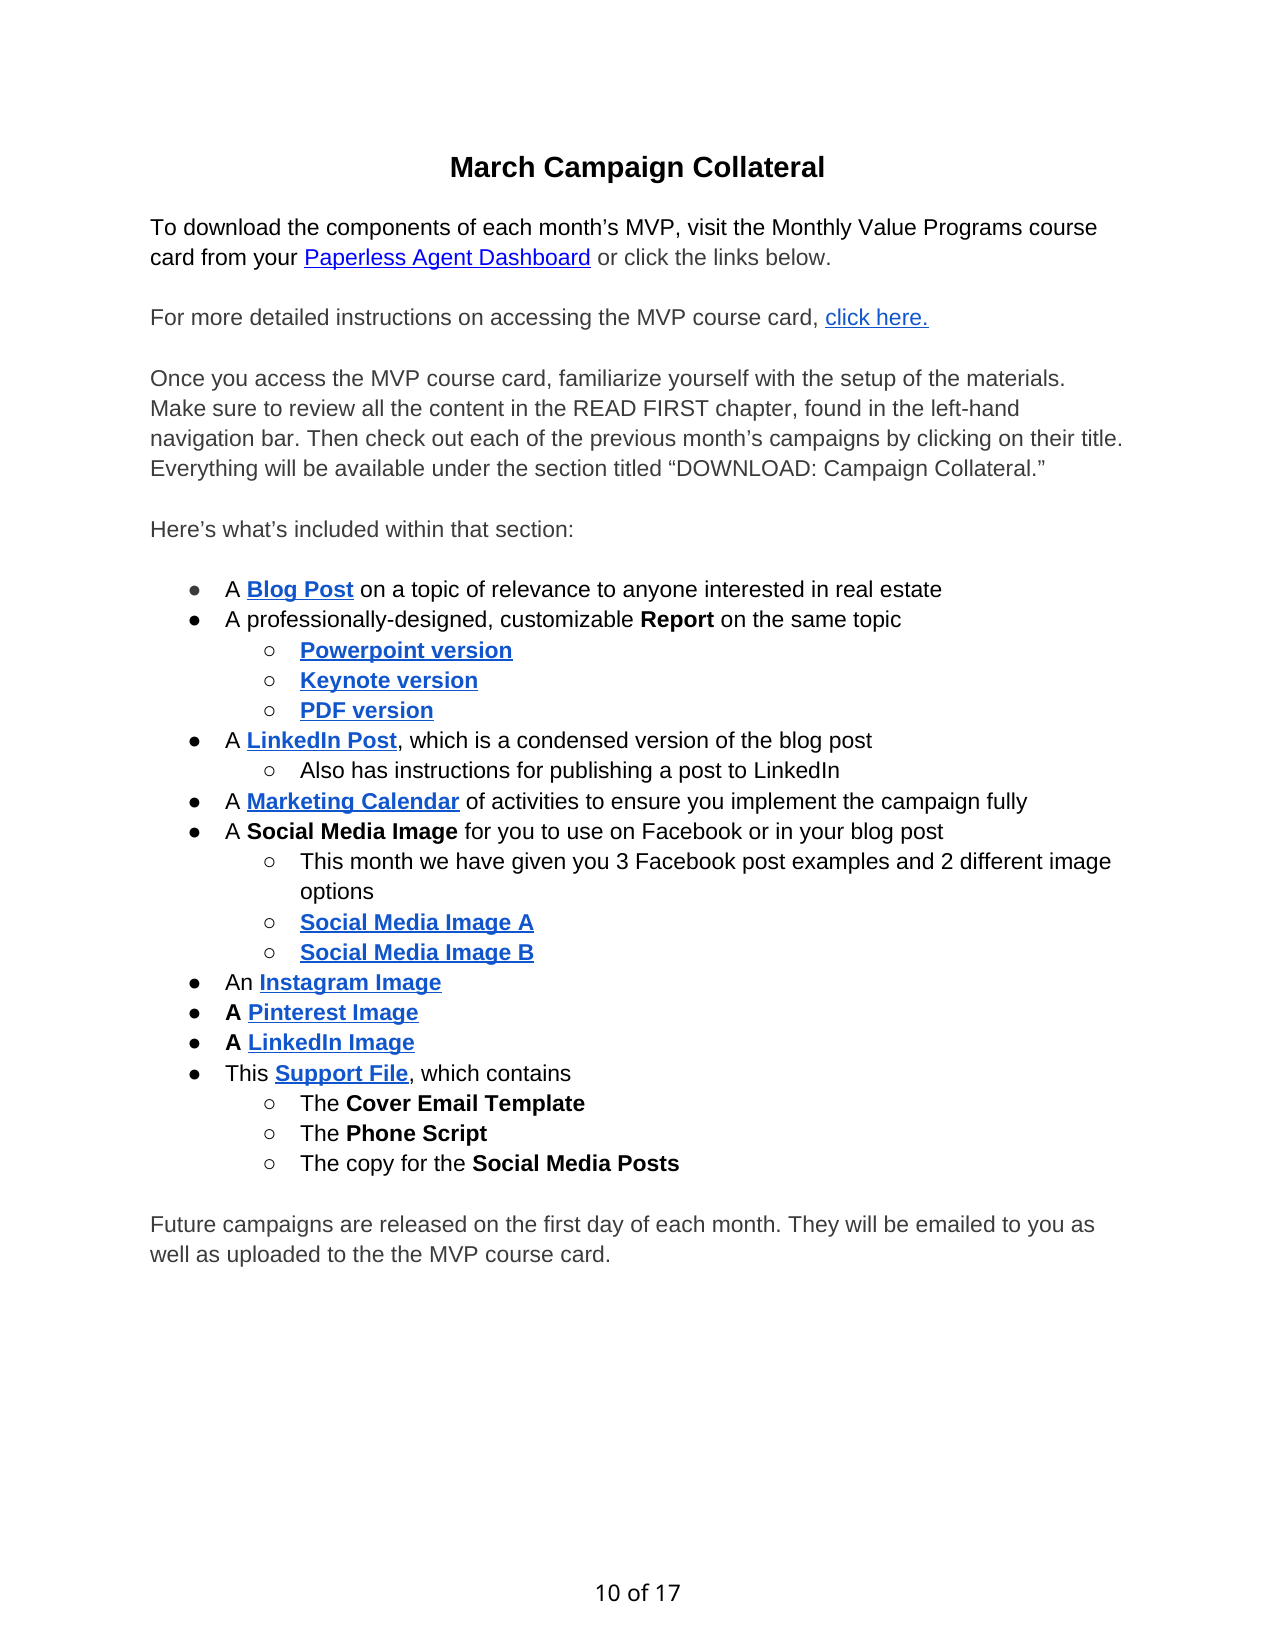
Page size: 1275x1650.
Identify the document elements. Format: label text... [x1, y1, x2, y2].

list A LinkedIn Post, which is a condensed version of the blog post [187, 727, 1125, 754]
text Future campaigns are released on the first day of each month. They will be emailed to you as well as uploaded to the the MVP course card. [150, 1211, 1125, 1267]
list A Pinterest Image [187, 999, 1125, 1026]
subtitle March Campaign Collateral [150, 150, 1125, 183]
list Powerpoint version [262, 637, 1125, 663]
text Here’s what’s included within that section: [150, 516, 1125, 542]
list Also has instructions for publishing a post to LinkedIn [262, 757, 1125, 784]
list Social Media Image A [262, 908, 1125, 935]
list PDF version [262, 697, 1125, 723]
list A Blog Post on a topic of relevance to anyone interested in real estate [187, 576, 1125, 603]
list This month we have given you 3 Facebook post examples and 2 different image options [262, 848, 1125, 905]
list The Phone Script [262, 1120, 1125, 1146]
list A LinkedIn Image [187, 1029, 1125, 1056]
list Social Media Image B [262, 939, 1125, 965]
list A Social Media Image for you to use on Facebook or in your blog post [187, 818, 1125, 844]
list This Support File, which contains [187, 1059, 1125, 1086]
text For more detailed instructions on accessing the MVP course card, click here. [150, 304, 1125, 331]
list The copy for the Social Media Posts [262, 1150, 1125, 1177]
list An Instagram Image [187, 969, 1125, 995]
list A Marketing Calendar of activities to ensure you implement the campaign fully [187, 788, 1125, 814]
list The Cover Email Template [262, 1090, 1125, 1116]
list A professionally-designed, customizable Report on the same topic [187, 606, 1125, 633]
text To download the components of each month’s MVP, visit the Monthly Value Programs course card from your Paperless Agent Dashboard or click the links below. [150, 214, 1125, 270]
list Keynote version [262, 667, 1125, 693]
text Once you access the MVP course card, familiarize yourself with the setup of the materials. Make sure to review all the content in the READ FIRST chapter, found in the left-hand navigation bar. Then check out each of the previous month’s campaigns by clicking on their title. Everything will be available under the section titled “DOWNLOAD: Campaign Collateral.” [150, 365, 1125, 482]
